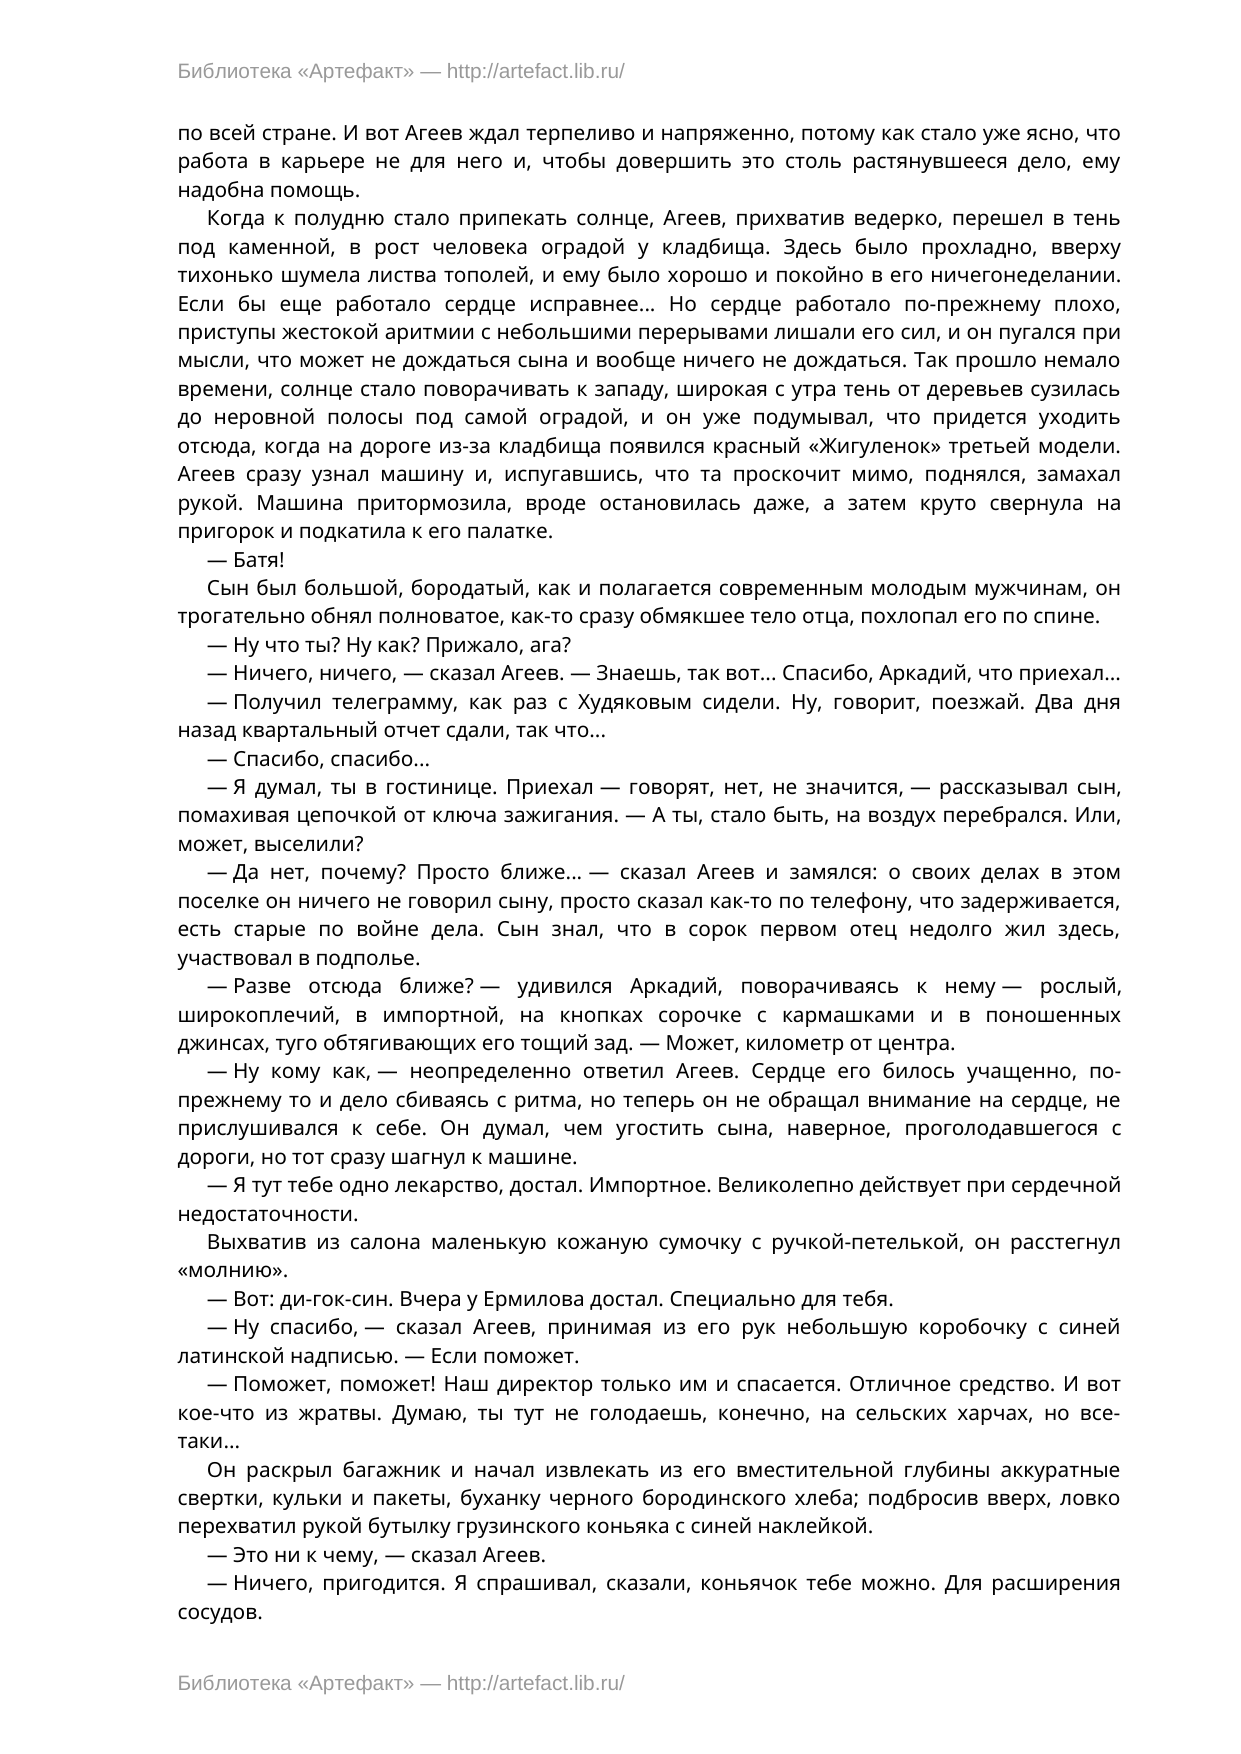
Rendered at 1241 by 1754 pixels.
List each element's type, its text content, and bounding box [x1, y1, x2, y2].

text — Поможет, поможет! Наш директор только им и спасается. Отличное средство. И вот кое-что из жратвы. Думаю, ты тут не голодаешь, конечно, на сельских харчах, но все-таки... [177, 1369, 1122, 1455]
text — Разве отсюда ближе? — удивился Аркадий, поворачиваясь к нему — рослый, широкоплечий, в импортной, на кнопках сорочке с кармашками и в поношенных джинсах, туго обтягивающих его тощий зад. — Может, километр от центра. [177, 971, 1122, 1057]
text — Батя! [177, 545, 1122, 573]
text — Ничего, ничего, — сказал Агеев. — Знаешь, так вот... Спасибо, Аркадий, что приехал... [177, 658, 1122, 687]
text — Я думал, ты в гостинице. Приехал — говорят, нет, не значится, — рассказывал сын, помахивая цепочкой от ключа зажигания. — А ты, стало быть, на воздух перебрался. Или, может, выселили? [177, 772, 1122, 857]
text Он раскрыл багажник и начал извлекать из его вместительной глубины аккуратные свертки, кульки и пакеты, буханку черного бородинского хлеба; подбросив вверх, ловко перехватил рукой бутылку грузинского коньяка с синей наклейкой. [177, 1455, 1122, 1540]
text — Это ни к чему, — сказал Агеев. [177, 1540, 1122, 1568]
text Когда к полудню стало припекать солнце, Агеев, прихватив ведерко, перешел в тень под каменной, в рост человека оградой у кладбища. Здесь было прохладно, вверху тихонько шумела листва тополей, и ему было хорошо и покойно в его ничегонеделании. Если бы еще работало сердце исправнее... Но сердце работало по-прежнему плохо, приступы жестокой аритмии с небольшими перерывами лишали его сил, и он пугался при мысли, что может не дождаться сына и вообще ничего не дождаться. Так прошло немало времени, солнце стало поворачивать к западу, широкая с утра тень от деревьев сузилась до неровной полосы под самой оградой, и он уже подумывал, что придется уходить отсюда, когда на дороге из-за кладбища появился красный «Жигуленок» третьей модели. Агеев сразу узнал машину и, испугавшись, что та проскочит мимо, поднялся, замахал рукой. Машина притормозила, вроде остановилась даже, а затем круто свернула на пригорок и подкатила к его палатке. [177, 203, 1122, 545]
text — Спасибо, спасибо... [177, 744, 1122, 772]
text — Ничего, пригодится. Я спрашивал, сказали, коньячок тебе можно. Для расширения сосудов. [177, 1568, 1122, 1625]
text — Получил телеграмму, как раз с Худяковым сидели. Ну, говорит, поезжай. Два дня назад квартальный отчет сдали, так что... [177, 687, 1122, 744]
text — Ну кому как, — неопределенно ответил Агеев. Сердце его билось учащенно, по-прежнему то и дело сбиваясь с ритма, но теперь он не обращал внимание на сердце, не прислушивался к себе. Он думал, чем угостить сына, наверное, проголодавшегося с дороги, но тот сразу шагнул к машине. [177, 1057, 1122, 1170]
text Сын был большой, бородатый, как и полагается современным молодым мужчинам, он трогательно обнял полноватое, как-то сразу обмякшее тело отца, похлопал его по спине. [177, 573, 1122, 630]
text Выхватив из салона маленькую кожаную сумочку с ручкой-петелькой, он расстегнул «молнию». [177, 1227, 1122, 1284]
text — Ну что ты? Ну как? Прижало, ага? [177, 630, 1122, 658]
text — Ну спасибо, — сказал Агеев, принимая из его рук небольшую коробочку с синей латинской надписью. — Если поможет. [177, 1312, 1122, 1369]
text — Да нет, почему? Просто ближе... — сказал Агеев и замялся: о своих делах в этом поселке он ничего не говорил сыну, просто сказал как-то по телефону, что задерживается, есть старые по войне дела. Сын знал, что в сорок первом отец недолго жил здесь, участвовал в подполье. [177, 857, 1122, 971]
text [177, 118, 1122, 203]
text — Я тут тебе одно лекарство, достал. Импортное. Великолепно действует при сердечной недостаточности. [177, 1170, 1122, 1227]
text — Вот: ди-гок-син. Вчера у Ермилова достал. Специально для тебя. [177, 1284, 1122, 1312]
